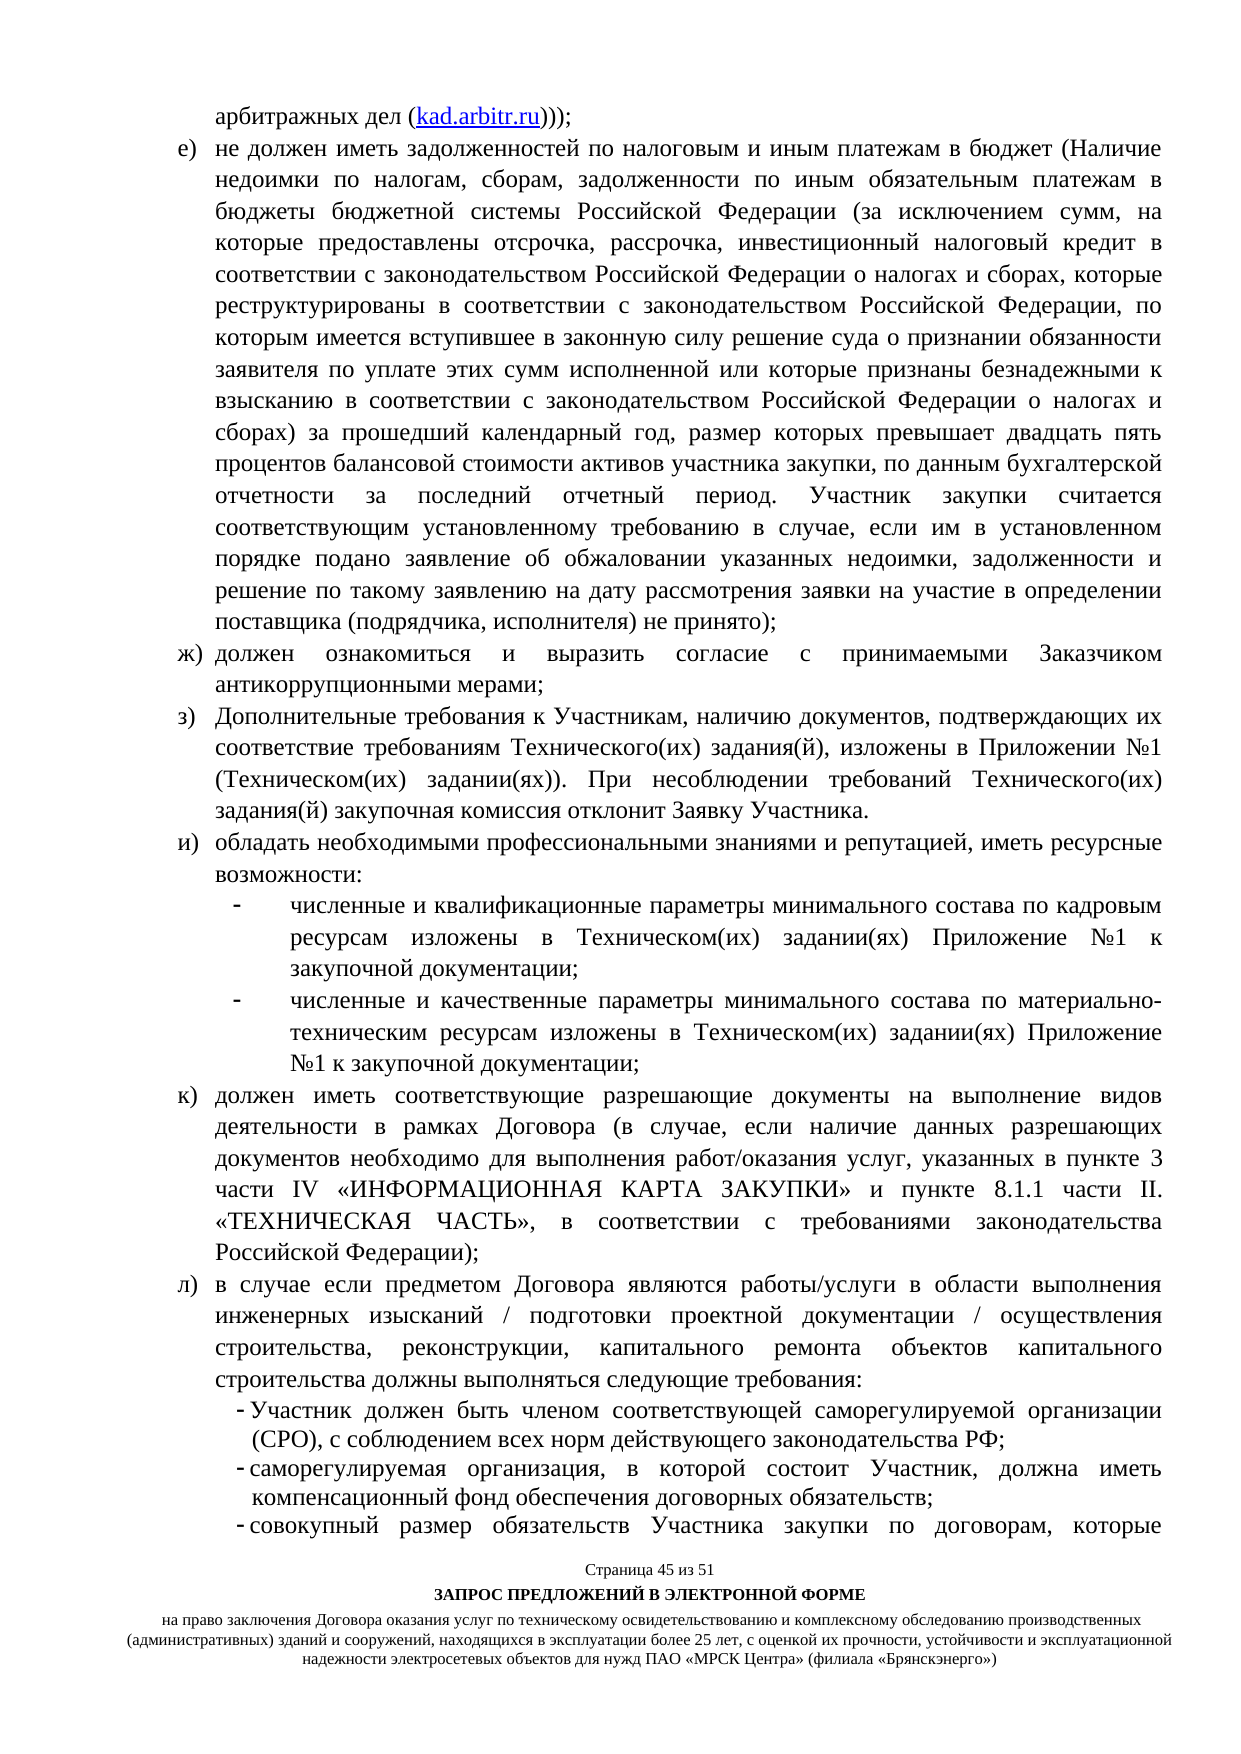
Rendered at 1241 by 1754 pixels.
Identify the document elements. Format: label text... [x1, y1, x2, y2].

list Участник должен быть членом соответствующей саморегулируемой организации (СРО), с соблюдением всех норм действующего законодательства РФ; [236, 1395, 1163, 1453]
list в случае если предметом Договора являются работы/услуги в области выполнения инженерных изысканий / подготовки проектной документации / осуществления строительства, реконструкции, капитального ремонта объектов капитального строительства должны выполняться следующие требования: [177, 1269, 1163, 1392]
list обладать необходимыми профессиональными знаниями и репутацией, иметь ресурсные возможности: [177, 827, 1163, 887]
list численные и качественные параметры минимального состава по материально-техническим ресурсам изложены в Техническом(их) задании(ях) Приложение №1 к закупочной документации; [233, 985, 1163, 1077]
list саморегулируемая организация, в которой состоит Участник, должна иметь компенсационный фонд обеспечения договорных обязательств; [236, 1453, 1163, 1510]
list должен ознакомиться и выразить согласие с принимаемыми Заказчиком антикоррупционными мерами; [177, 638, 1163, 698]
list не должен иметь задолженностей по налоговым и иным платежам в бюджет (Наличие недоимки по налогам, сборам, задолженности по иным обязательным платежам в бюджеты бюджетной системы Российской Федерации (за исключением сумм, на которые предоставлены отсрочка, рассрочка, инвестиционный налоговый кредит в соответствии с законодательством Российской Федерации о налогах и сборах, которые реструктурированы в соответствии с законодательством Российской Федерации, по которым имеется вступившее в законную силу решение суда о признании обязанности заявителя по уплате этих сумм исполненной или которые признаны безнадежными к взысканию в соответствии с законодательством Российской Федерации о налогах и сборах) за прошедший календарный год, размер которых превышает двадцать пять процентов балансовой стоимости активов участника закупки, по данным бухгалтерской отчетности за последний отчетный период. Участник закупки считается соответствующим установленному требованию в случае, если им в установленном порядке подано заявление об обжаловании указанных недоимки, задолженности и решение по такому заявлению на дату рассмотрения заявки на участие в определении поставщика (подрядчика, исполнителя) не принято); [177, 133, 1163, 635]
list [177, 101, 1163, 130]
list должен иметь соответствующие разрешающие документы на выполнение видов деятельности в рамках Договора (в случае, если наличие данных разрешающих документов необходимо для выполнения работ/оказания услуг, указанных в пункте 3 части IV «ИНФОРМАЦИОННАЯ КАРТА ЗАКУПКИ» и пункте 8.1.1 части II. «ТЕХНИЧЕСКАЯ ЧАСТЬ», в соответствии с требованиями законодательства Российской Федерации); [177, 1080, 1163, 1266]
list численные и квалификационные параметры минимального состава по кадровым ресурсам изложены в Техническом(их) задании(ях) Приложение №1 к закупочной документации; [233, 890, 1163, 982]
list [236, 1510, 1163, 1539]
list Дополнительные требования к Участникам, наличию документов, подтверждающих их соответствие требованиям Технического(их) задания(й), изложены в Приложении №1 (Техническом(их) задании(ях)). При несоблюдении требований Технического(их) задания(й) закупочная комиссия отклонит Заявку Участника. [177, 701, 1163, 824]
